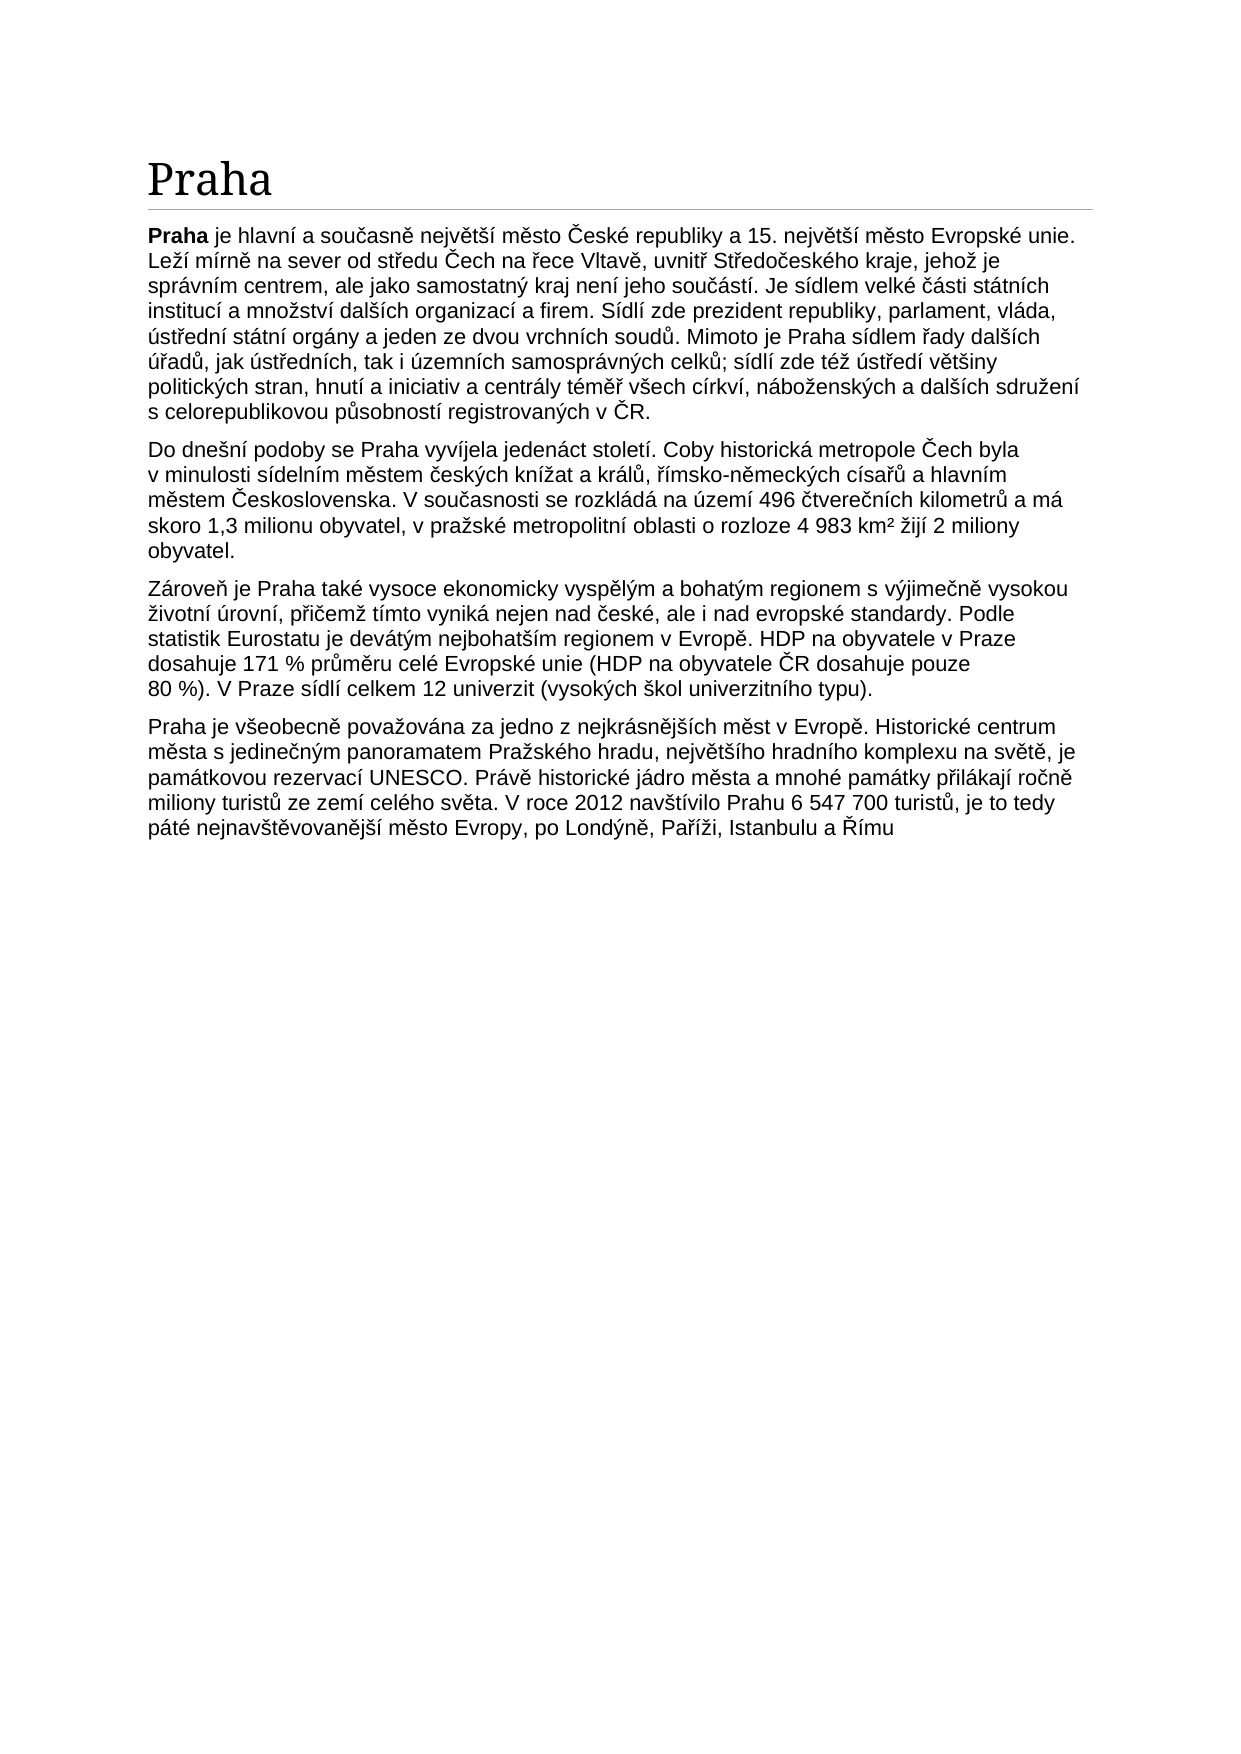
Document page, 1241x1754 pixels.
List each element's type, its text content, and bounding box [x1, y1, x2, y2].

text Zároveň je Praha také vysoce ekonomicky vyspělým a bohatým regionem s výjimečně vysokou životní úrovní, přičemž tímto vyniká nejen nad české, ale i nad evropské standardy. Podle statistik Eurostatu je devátým nejbohatším regionem v Evropě. HDP na obyvatele v Praze dosahuje 171 % průměru celé Evropské unie (HDP na obyvatele ČR dosahuje pouze 80 %). V Praze sídlí celkem 12 univerzit (vysokých škol univerzitního typu). [148, 575, 1093, 701]
text Praha je hlavní a současně největší město České republiky a 15. největší město Evropské unie. Leží mírně na sever od středu Čech na řece Vltavě, uvnitř Středočeského kraje, jehož je správním centrem, ale jako samostatný kraj není jeho součástí. Je sídlem velké části státních institucí a množství dalších organizací a firem. Sídlí zde prezident republiky, parlament, vláda, ústřední státní orgány a jeden ze dvou vrchních soudů. Mimoto je Praha sídlem řady dalších úřadů, jak ústředních, tak i územních samosprávných celků; sídlí zde též ústředí většiny politických stran, hnutí a iniciativ a centrály téměř všech církví, náboženských a dalších sdružení s celorepublikovou působností registrovaných v ČR. [148, 223, 1093, 424]
text Praha je všeobecně považována za jedno z nejkrásnějších měst v Evropě. Historické centrum města s jedinečným panoramatem Pražského hradu, největšího hradního komplexu na světě, je památkovou rezervací UNESCO. Právě historické jádro města a mnohé památky přilákají ročně miliony turistů ze zemí celého světa. V roce 2012 navštívilo Prahu 6 547 700 turistů, je to tedy páté nejnavštěvovanější město Evropy, po Londýně, Paříži, Istanbulu a Římu [148, 714, 1093, 840]
text Praha [148, 148, 1093, 209]
text Do dnešní podoby se Praha vyvíjela jedenáct století. Coby historická metropole Čech byla v minulosti sídelním městem českých knížat a králů, římsko-německých císařů a hlavním městem Československa. V současnosti se rozkládá na území 496 čtverečních kilometrů a má skoro 1,3 milionu obyvatel, v pražské metropolitní oblasti o rozloze 4 983 km² žijí 2 miliony obyvatel. [148, 437, 1093, 563]
